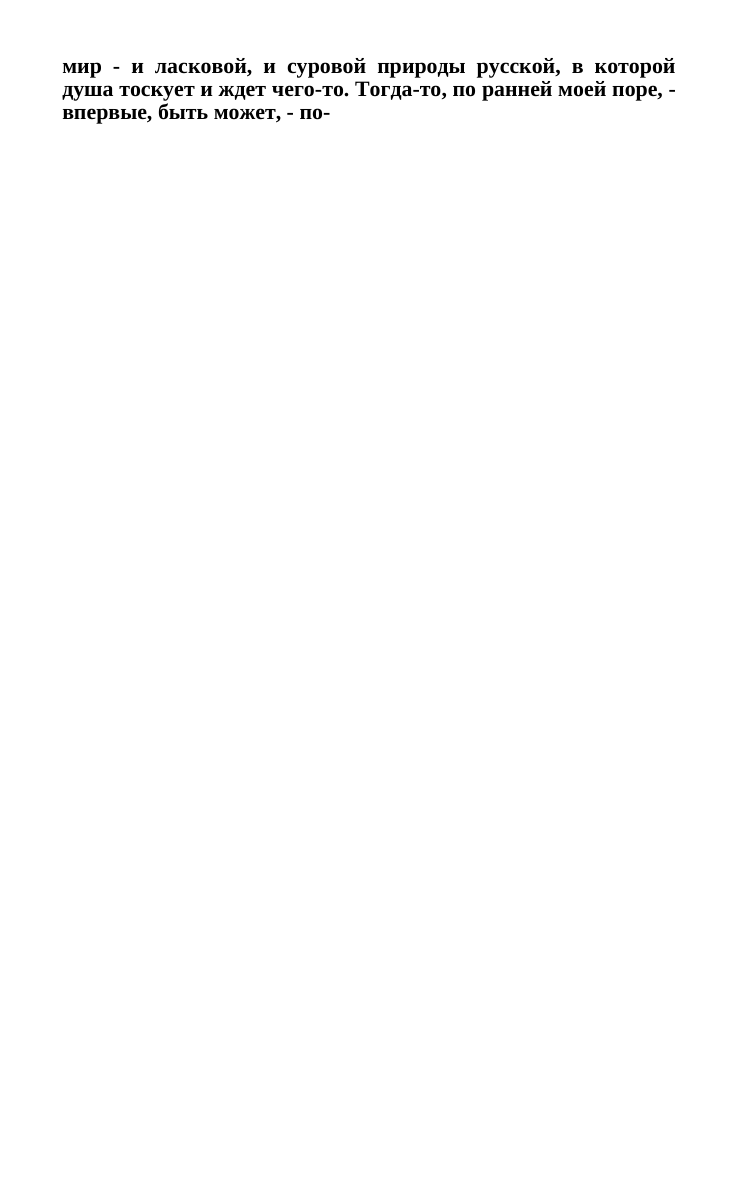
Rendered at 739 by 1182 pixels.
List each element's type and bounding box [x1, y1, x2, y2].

text [62, 55, 676, 124]
